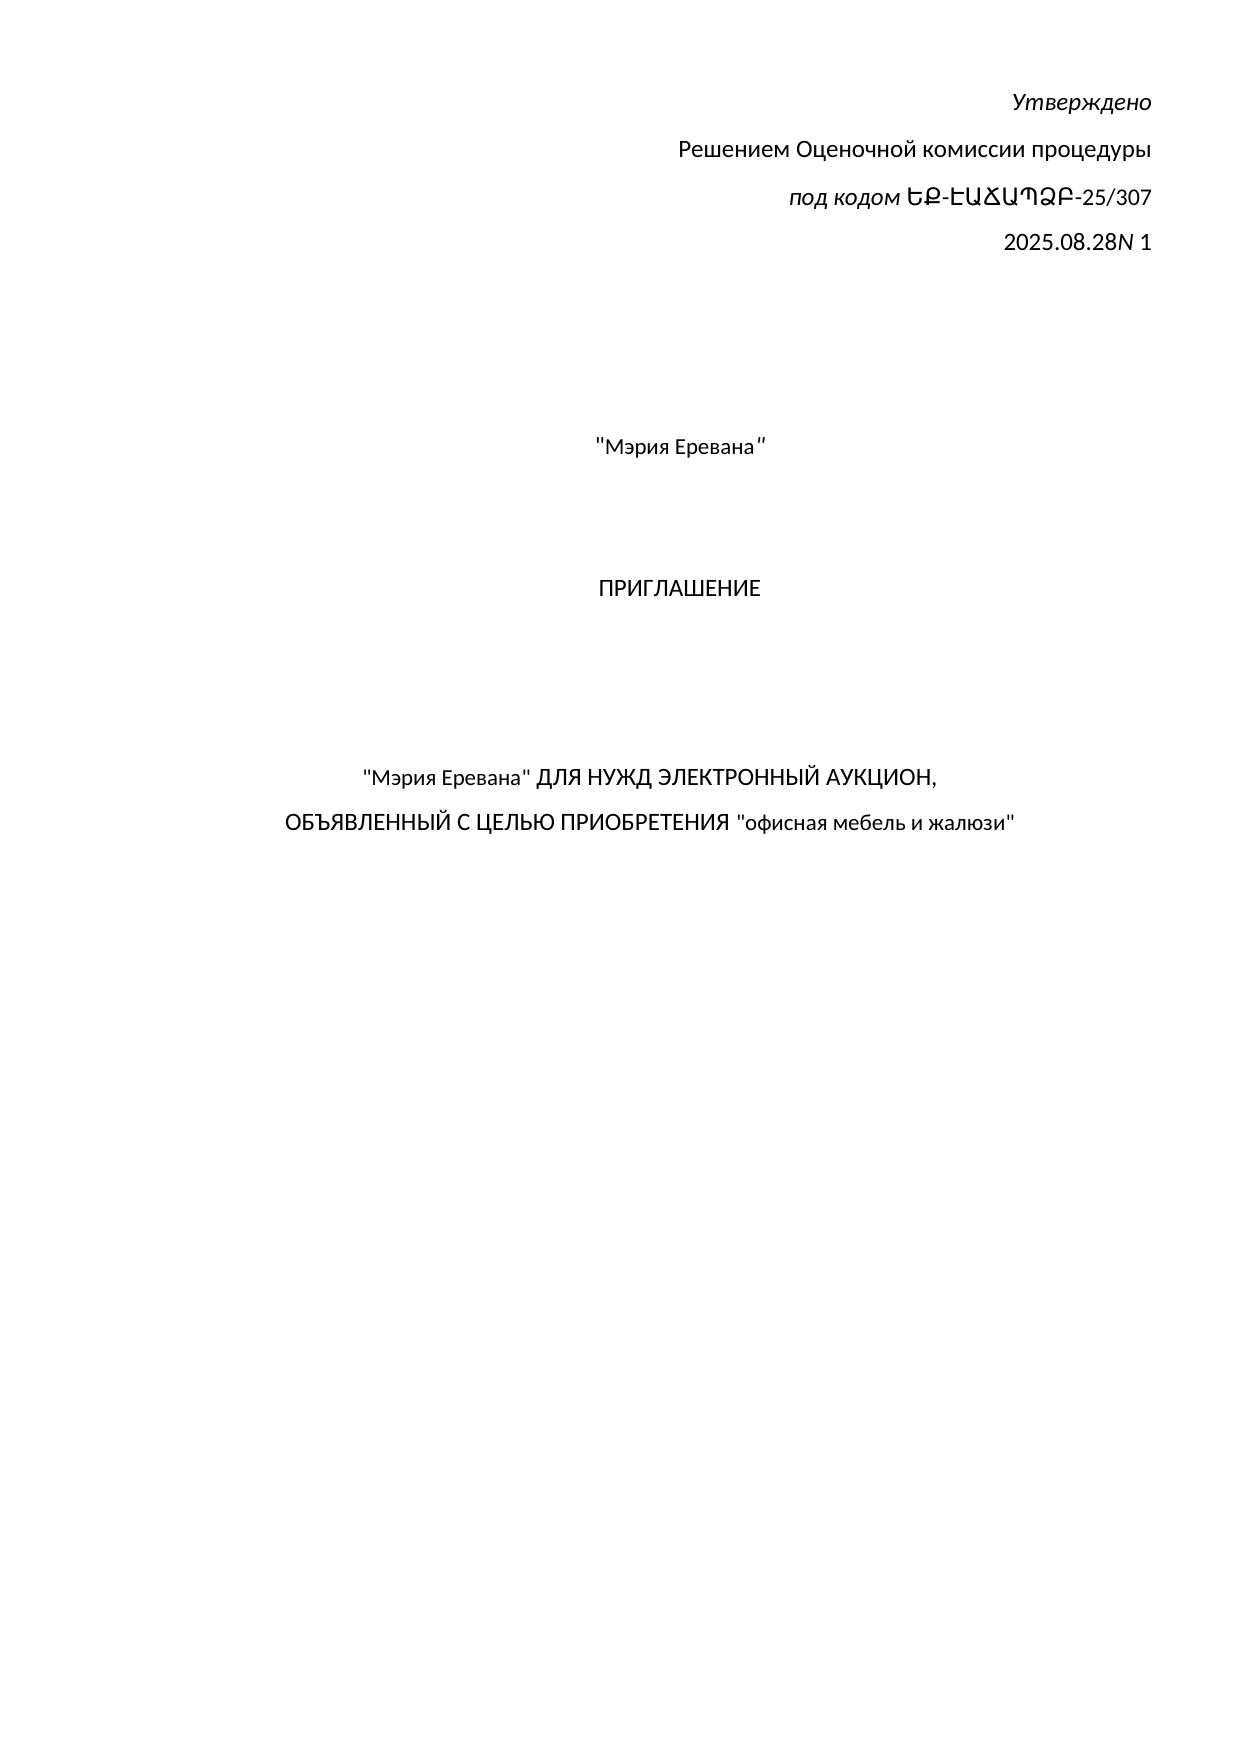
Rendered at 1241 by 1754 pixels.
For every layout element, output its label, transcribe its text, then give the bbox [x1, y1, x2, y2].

text Решением Оценочной комиссии процедуры [148, 134, 1152, 164]
text ОБЪЯВЛЕННЫЙ С ЦЕЛЬЮ ПРИОБРЕТЕНИЯ "офисная мебель и жалюзи" [148, 807, 1152, 837]
text "Мэрия Еревана" ДЛЯ НУЖД ЭЛЕКТРОННЫЙ АУКЦИОН, [148, 761, 1152, 791]
text ПРИГЛАШЕНИЕ [148, 572, 1152, 603]
text Утверждено [148, 86, 1152, 117]
text под кодом ԵՔ-ԷԱՃԱՊՁԲ-25/307 2025.08.28 N 1 [148, 181, 1152, 257]
text "Мэрия Еревана" [148, 431, 1152, 461]
